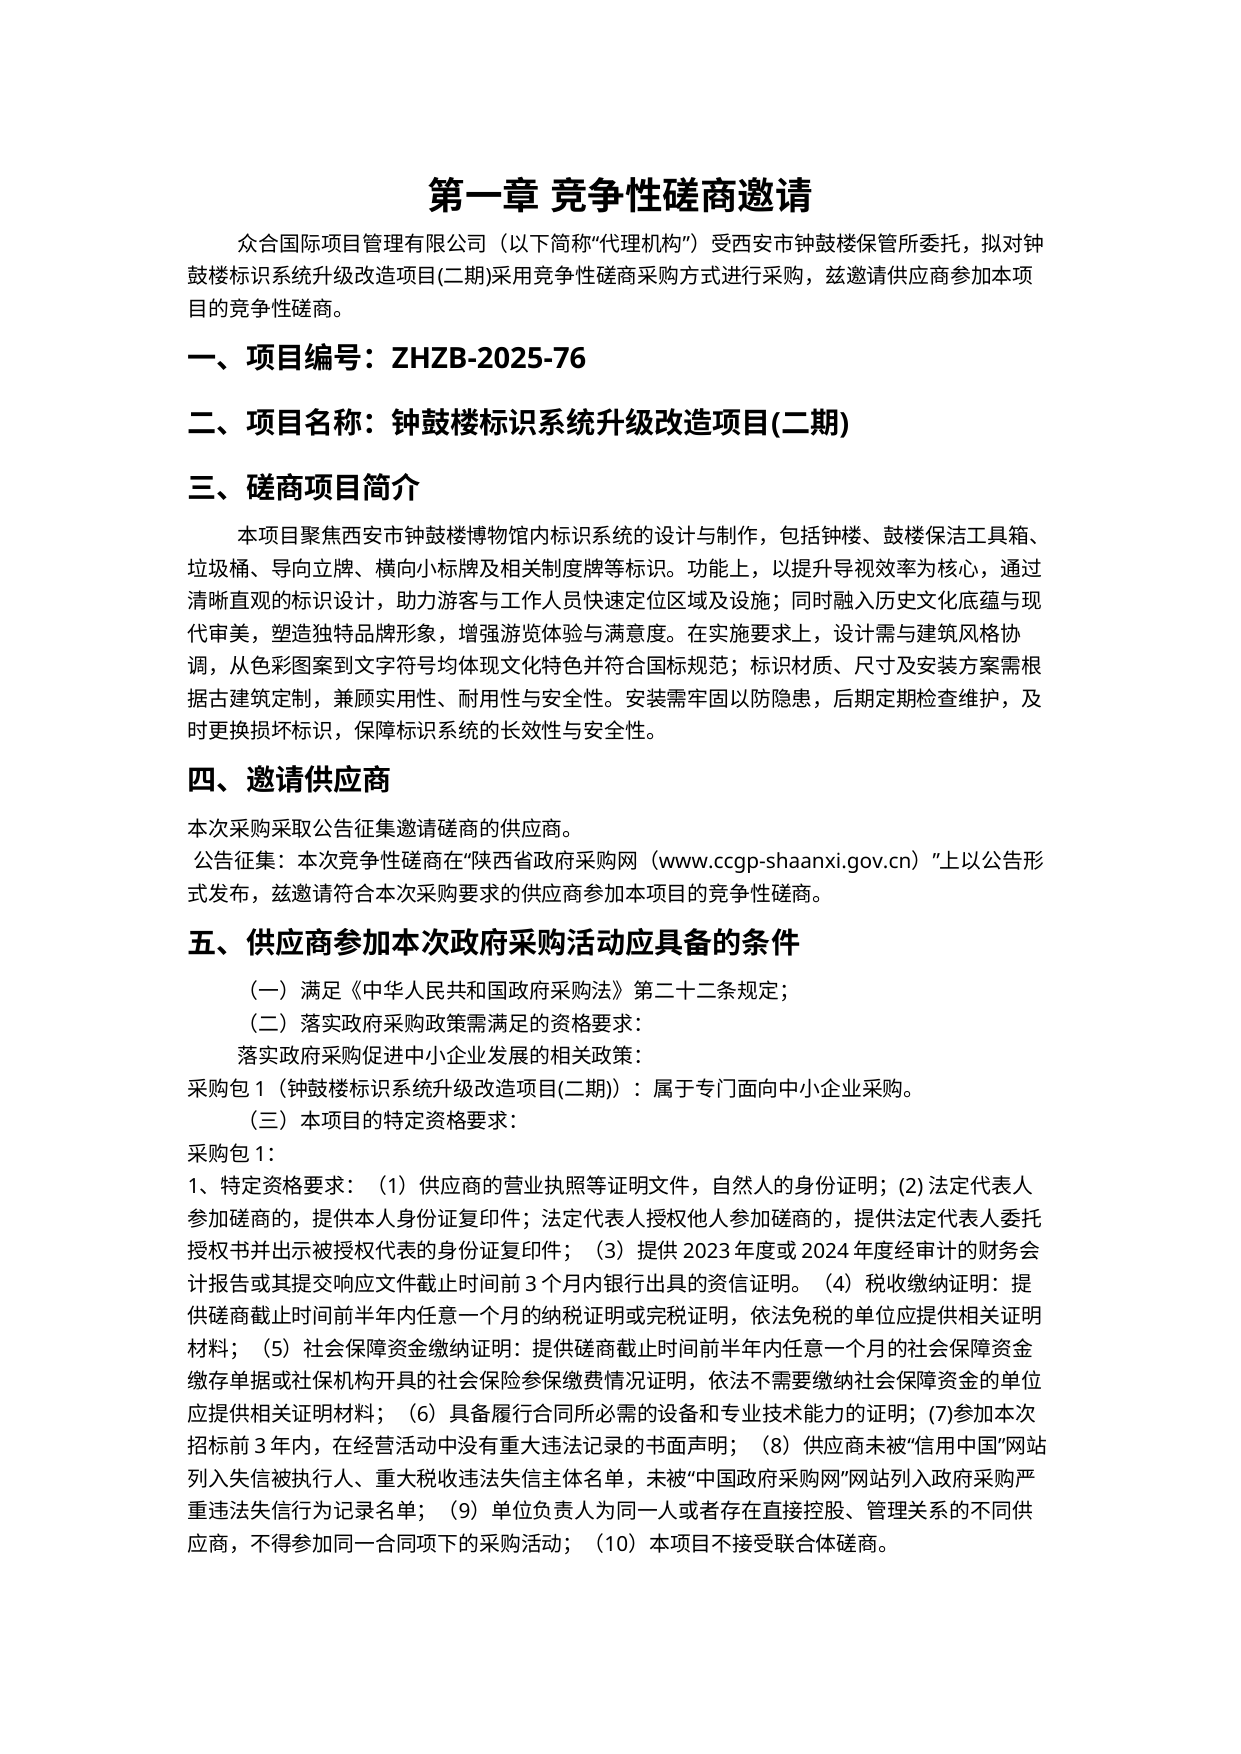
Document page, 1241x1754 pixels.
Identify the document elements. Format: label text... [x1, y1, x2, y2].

text 众合国际项目管理有限公司（以下简称“代理机构”）受西安市钟鼓楼保管所委托，拟对钟鼓楼标识系统升级改造项目(二期)采用竞争性磋商采购方式进行采购，兹邀请供应商参加本项目的竞争性磋商。 [187, 227, 1053, 324]
text 三、磋商项目简介 [187, 454, 1053, 519]
text （一）满足《中华人民共和国政府采购法》第二十二条规定； [187, 974, 1053, 1007]
text （三）本项目的特定资格要求： [187, 1104, 1053, 1137]
text 一、项目编号：ZHZB-2025-76 [187, 324, 1053, 389]
text 本项目聚焦西安市钟鼓楼博物馆内标识系统的设计与制作，包括钟楼、鼓楼保洁工具箱、垃圾桶、导向立牌、横向小标牌及相关制度牌等标识。功能上，以提升导视效率为核心，通过清晰直观的标识设计，助力游客与工作人员快速定位区域及设施；同时融入历史文化底蕴与现代审美，塑造独特品牌形象，增强游览体验与满意度。在实施要求上，设计需与建筑风格协调，从色彩图案到文字符号均体现文化特色并符合国标规范；标识材质、尺寸及安装方案需根据古建筑定制，兼顾实用性、耐用性与安全性。安装需牢固以防隐患，后期定期检查维护，及时更换损坏标识，保障标识系统的长效性与安全性。 [187, 519, 1053, 747]
text 采购包1： [187, 1137, 1053, 1169]
text 公告征集：本次竞争性磋商在“陕西省政府采购网（www.ccgp-shaanxi.gov.cn）”上以公告形式发布，兹邀请符合本次采购要求的供应商参加本项目的竞争性磋商。 [187, 844, 1053, 909]
text 1、特定资格要求：（1）供应商的营业执照等证明文件，自然人的身份证明；(2) 法定代表人参加磋商的，提供本人身份证复印件；法定代表人授权他人参加磋商的，提供法定代表人委托授权书并出示被授权代表的身份证复印件；（3）提供2023年度或2024年度经审计的财务会计报告或其提交响应文件截止时间前3个月内银行出具的资信证明。（4）税收缴纳证明：提供磋商截止时间前半年内任意一个月的纳税证明或完税证明，依法免税的单位应提供相关证明材料；（5）社会保障资金缴纳证明：提供磋商截止时间前半年内任意一个月的社会保障资金缴存单据或社保机构开具的社会保险参保缴费情况证明，依法不需要缴纳社会保障资金的单位应提供相关证明材料；（6）具备履行合同所必需的设备和专业技术能力的证明；(7)参加本次招标前3年内，在经营活动中没有重大违法记录的书面声明；（8）供应商未被“信用中国”网站列入失信被执行人、重大税收违法失信主体名单，未被“中国政府采购网”网站列入政府采购严重违法失信行为记录名单；（9）单位负责人为同一人或者存在直接控股、管理关系的不同供应商，不得参加同一合同项下的采购活动；（10）本项目不接受联合体磋商。 [187, 1169, 1053, 1559]
text 四、邀请供应商 [187, 747, 1053, 812]
text 本次采购采取公告征集邀请磋商的供应商。 [187, 812, 1053, 844]
text 采购包1（钟鼓楼标识系统升级改造项目(二期)）：属于专门面向中小企业采购。 [187, 1072, 1053, 1104]
text 二、项目名称：钟鼓楼标识系统升级改造项目(二期) [187, 389, 1053, 454]
text 第一章 竞争性磋商邀请 [187, 162, 1053, 227]
text （二）落实政府采购政策需满足的资格要求： [187, 1007, 1053, 1039]
text 落实政府采购促进中小企业发展的相关政策： [187, 1039, 1053, 1072]
text 五、供应商参加本次政府采购活动应具备的条件 [187, 909, 1053, 974]
